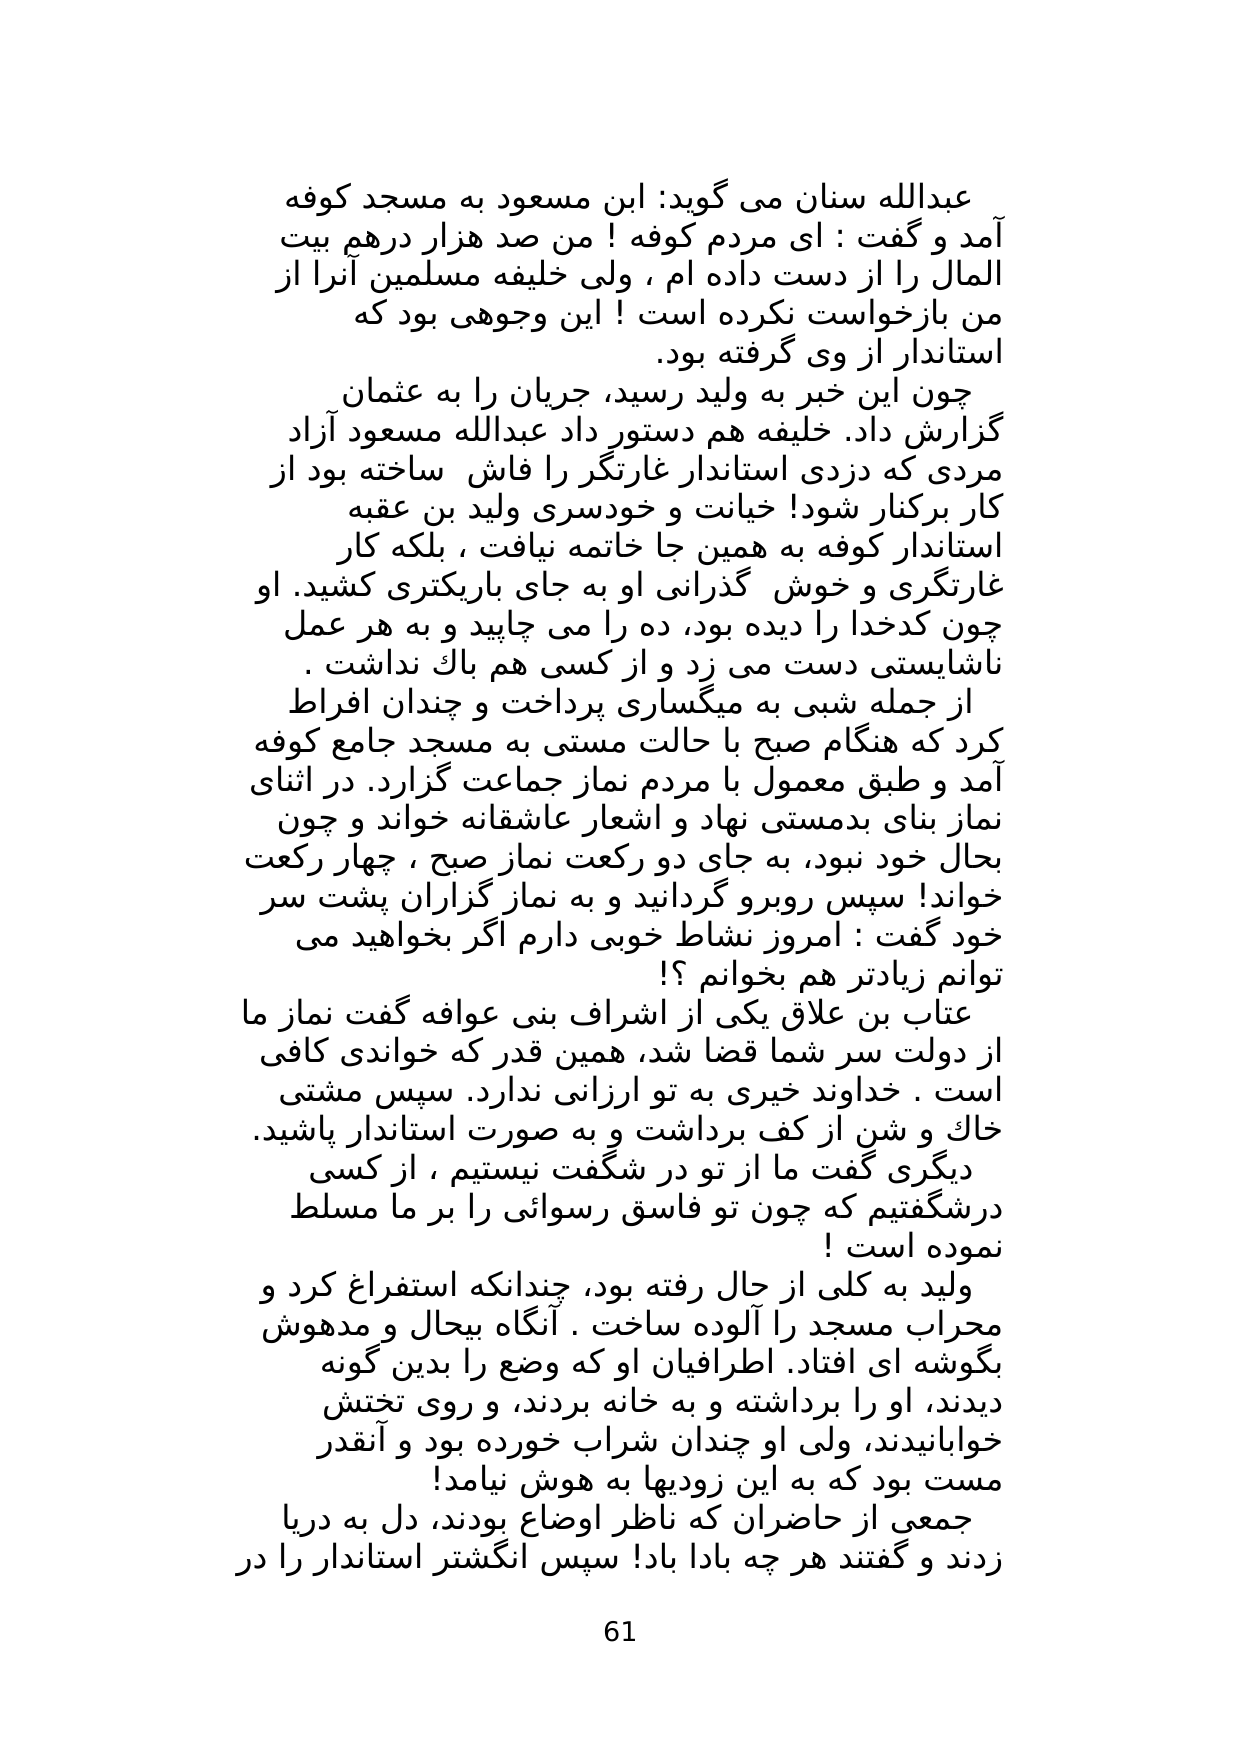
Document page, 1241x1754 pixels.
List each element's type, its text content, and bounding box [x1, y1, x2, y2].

text عبدالله سنان مى گويد: ابن مسعود به مسجد كوفه آمد و گفت : اى مردم كوفه ! من صد هزار درهم بيت المال را از دست داده ام ، ولى خليفه مسلمين آنرا از من بازخواست نكرده است ! اين وجوهى بود كه استاندار از وى گرفته بود. [236, 177, 1004, 371]
text وليد به كلى از حال رفته بود، چندانكه استفراغ كرد و محراب مسجد را آلوده ساخت . آنگاه بيحال و مدهوش بگوشه اى افتاد. اطرافيان او كه وضع را بدين گونه ديدند، او را برداشته و به خانه بردند، و روى تختش ‍ خوابانيدند، ولى او چندان شراب خورده بود و آنقدر مست بود كه به اين زوديها به هوش نيامد! [236, 1265, 1004, 1498]
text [236, 1498, 1004, 1576]
text ديگرى گفت ما از تو در شگفت نيستيم ، از كسى درشگفتيم كه چون تو فاسق رسوائى را بر ما مسلط نموده است ! [236, 1148, 1004, 1265]
text عتاب بن علاق يكى از اشراف بنى عوافه گفت نماز ما از دولت سر شما قضا شد، همين قدر كه خواندى كافى است . خداوند خيرى به تو ارزانى ندارد. سپس مشتى خاك و شن از كف برداشت و به صورت استاندار پاشيد. [236, 993, 1004, 1148]
text چون اين خبر به وليد رسيد، جريان را به عثمان گزارش داد. خليفه هم دستور داد عبدالله مسعود آزاد مردى كه دزدى استاندار غارتگر را فاش ‍ ساخته بود از كار بركنار شود! خيانت و خودسرى وليد بن عقبه استاندار كوفه به همين جا خاتمه نيافت ، بلكه كار غارتگرى و خوش ‍ گذرانى او به جاى باريكترى كشيد. او چون كدخدا را ديده بود، ده را مى چاپيد و به هر عمل ناشايستى دست مى زد و از كسى هم باك نداشت . [236, 371, 1004, 682]
text از جمله شبى به ميگسارى پرداخت و چندان افراط كرد كه هنگام صبح با حالت مستى به مسجد جامع كوفه آمد و طبق معمول با مردم نماز جماعت گزارد. در اثناى نماز بناى بدمستى نهاد و اشعار عاشقانه خواند و چون بحال خود نبود، به جاى دو ركعت نماز صبح ، چهار ركعت خواند! سپس روبرو گردانيد و به نماز گزاران پشت سر خود گفت : امروز نشاط خوبى دارم اگر بخواهيد مى توانم زيادتر هم بخوانم ؟! [236, 682, 1004, 993]
